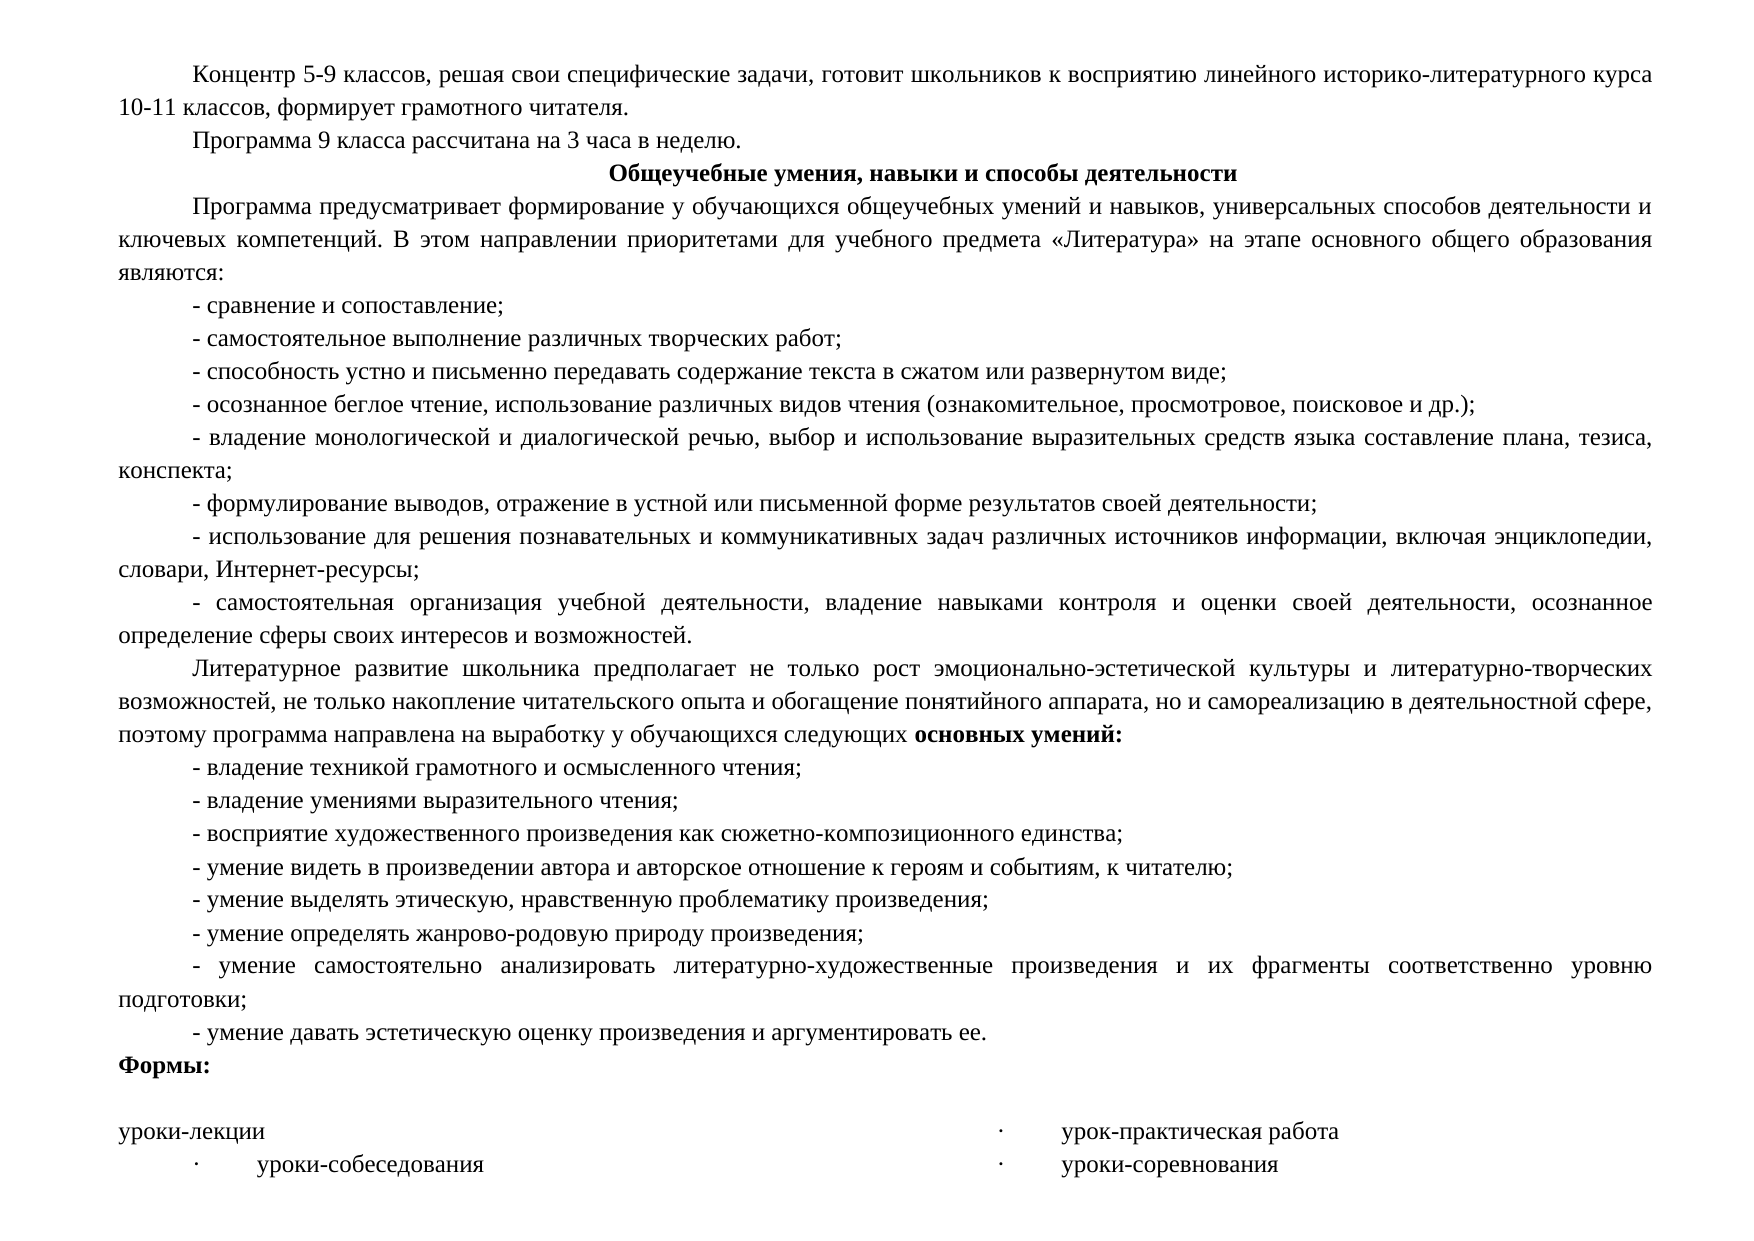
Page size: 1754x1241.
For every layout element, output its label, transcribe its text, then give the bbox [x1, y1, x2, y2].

text - восприятие художественного произведения как сюжетно-композиционного единства; [118, 818, 1654, 847]
text - осознанное беглое чтение, использование различных видов чтения (ознакомительное, просмотровое, поисковое и др.); [118, 389, 1654, 418]
text - умение выделять этическую, нравственную проблематику произведения; [118, 884, 1654, 913]
text - умение самостоятельно анализировать литературно-художественные произведения и их фрагменты соответственно уровню подготовки; [118, 951, 1654, 1012]
text · уроки-собеседования [118, 1149, 849, 1177]
text - умение давать эстетическую оценку произведения и аргументировать ее. [118, 1017, 1654, 1045]
text - формулирование выводов, отражение в устной или письменной форме результатов своей деятельности; [118, 488, 1654, 517]
text Общеучебные умения, навыки и способы деятельности [118, 158, 1654, 187]
text Программа 9 класса рассчитана на 3 часа в неделю. [118, 125, 1654, 154]
text - сравнение и сопоставление; [118, 290, 1654, 319]
text - самостоятельное выполнение различных творческих работ; [118, 323, 1654, 352]
text уроки-лекции [118, 1116, 849, 1144]
text - способность устно и письменно передавать содержание текста в сжатом или развернутом виде; [118, 356, 1654, 385]
text - использование для решения познавательных и коммуникативных задач различных источников информации, включая энциклопедии, словари, Интернет-ресурсы; [118, 521, 1654, 583]
text - владение умениями выразительного чтения; [118, 786, 1654, 814]
text - умение видеть в произведении автора и авторское отношение к героям и событиям, к читателю; [118, 852, 1654, 880]
text · уроки-соревнования [923, 1149, 1654, 1177]
text Формы: [118, 1050, 1654, 1078]
text Литературное развитие школьника предполагает не только рост эмоционально-эстетической культуры и литературно-творческих возможностей, не только накопление читательского опыта и обогащение понятийного аппарата, но и самореализацию в деятельностной сфере, поэтому программа направлена на выработку у обучающихся следующих основных умений: [118, 653, 1654, 748]
text - самостоятельная организация учебной деятельности, владение навыками контроля и оценки своей деятельности, осознанное определение сферы своих интересов и возможностей. [118, 587, 1654, 649]
text Концентр 5-9 классов, решая свои специфические задачи, готовит школьников к восприятию линейного историко-литературного курса 10-11 классов, формирует грамотного читателя. [118, 59, 1654, 121]
text Программа предусматривает формирование у обучающихся общеучебных умений и навыков, универсальных способов деятельности и ключевых компетенций. В этом направлении приоритетами для учебного предмета «Литература» на этапе основного общего образования являются: [118, 191, 1654, 286]
text - владение техникой грамотного и осмысленного чтения; [118, 752, 1654, 781]
text - владение монологической и диалогической речью, выбор и использование выразительных средств языка составление плана, тезиса, конспекта; [118, 422, 1654, 484]
text - умение определять жанрово-родовую природу произведения; [118, 918, 1654, 946]
text · урок-практическая работа [923, 1116, 1654, 1144]
